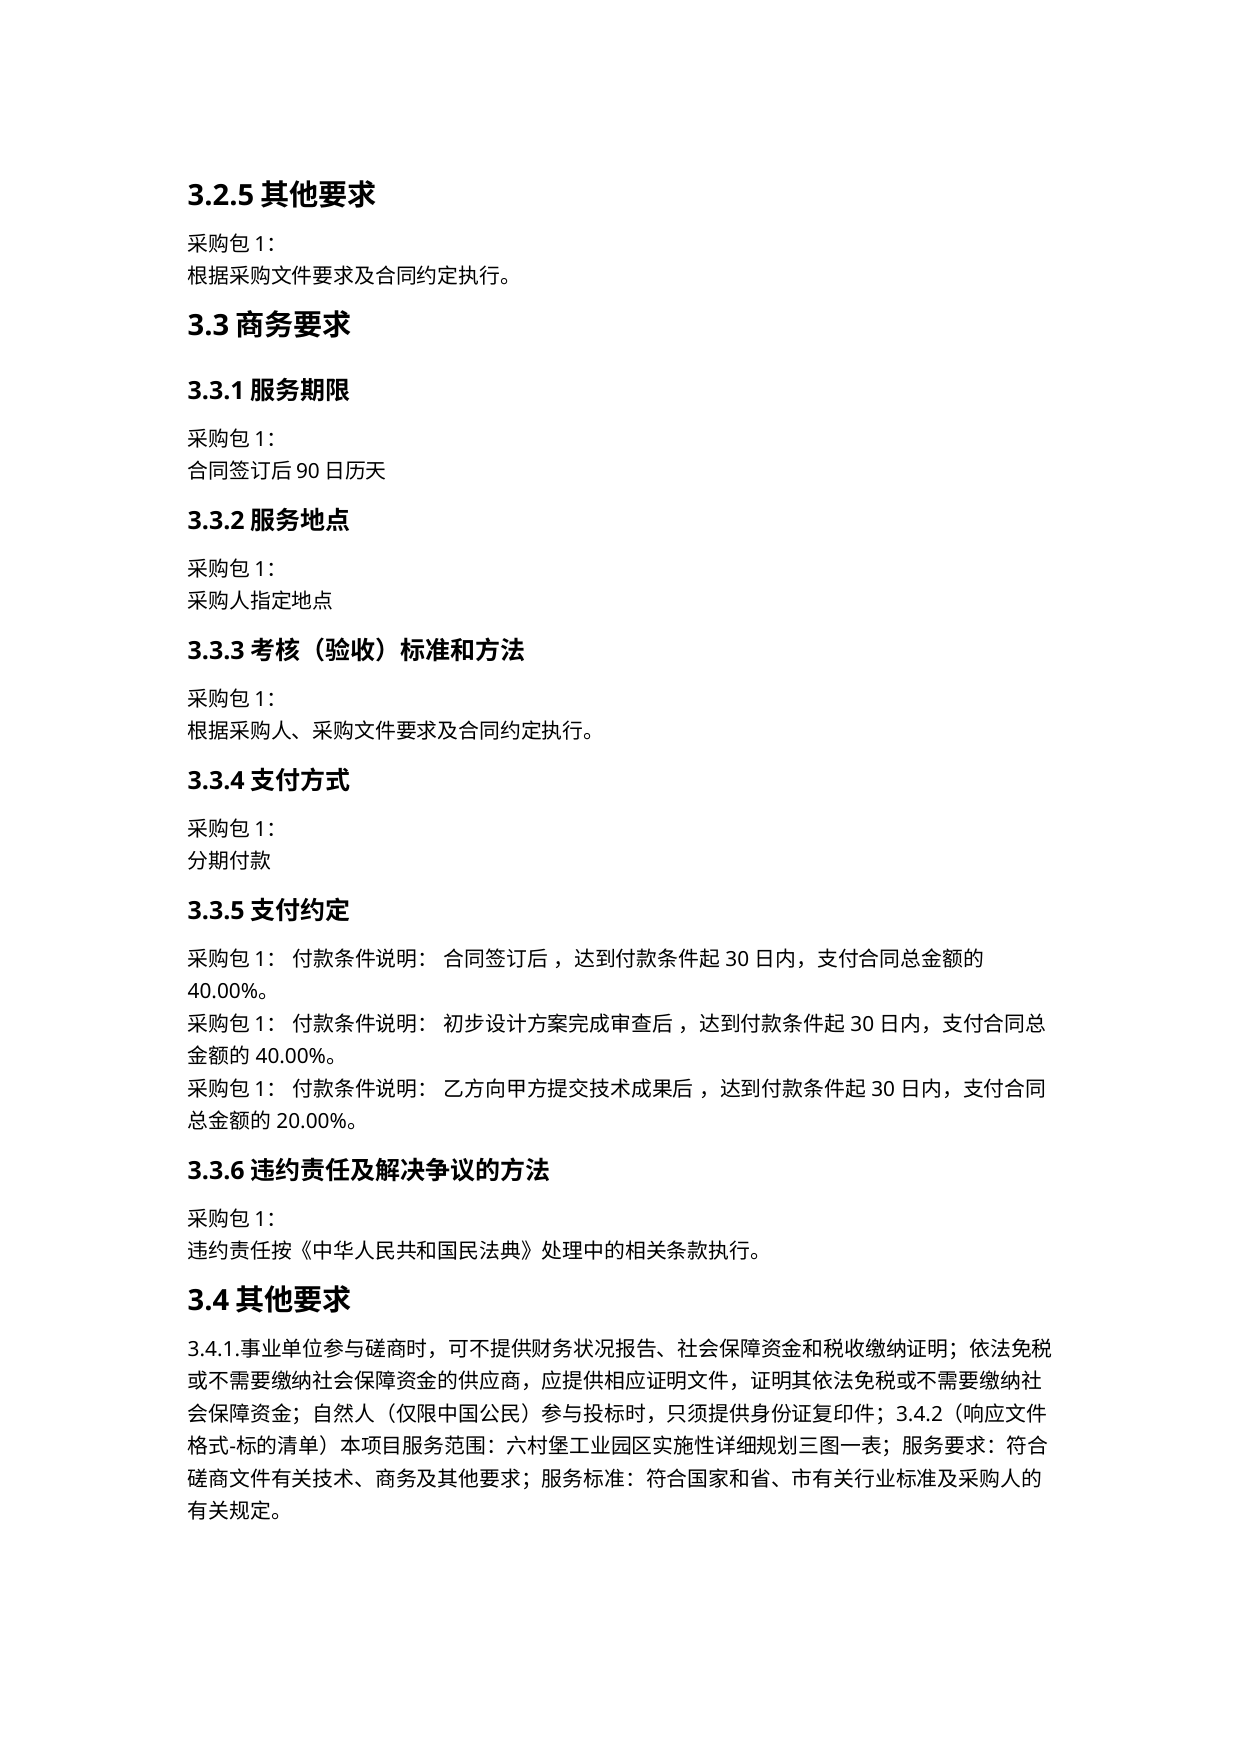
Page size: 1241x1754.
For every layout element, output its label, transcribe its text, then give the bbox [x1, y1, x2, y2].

text 3.4.1.事业单位参与磋商时，可不提供财务状况报告、社会保障资金和税收缴纳证明；依法免税或不需要缴纳社会保障资金的供应商，应提供相应证明文件，证明其依法免税或不需要缴纳社会保障资金；自然人（仅限中国公民）参与投标时，只须提供身份证复印件；3.4.2（响应文件格式-标的清单）本项目服务范围：六村堡工业园区实施性详细规划三图一表；服务要求：符合磋商文件有关技术、商务及其他要求；服务标准：符合国家和省、市有关行业标准及采购人的有关规定。 [187, 1332, 1053, 1527]
text 采购包1： [187, 552, 1053, 584]
text 3.3.2服务地点 [187, 487, 1053, 552]
text 3.3.3考核（验收）标准和方法 [187, 617, 1053, 682]
text 违约责任按《中华人民共和国民法典》处理中的相关条款执行。 [187, 1234, 1053, 1267]
text 采购包1： 付款条件说明： 乙方向甲方提交技术成果后 ，达到付款条件起 30 日内，支付合同总金额的 20.00%。 [187, 1072, 1053, 1137]
text 采购人指定地点 [187, 584, 1053, 617]
text 分期付款 [187, 844, 1053, 877]
text 3.4其他要求 [187, 1267, 1053, 1332]
text 3.3.5支付约定 [187, 877, 1053, 942]
text 根据采购文件要求及合同约定执行。 [187, 259, 1053, 292]
text 3.2.5其他要求 [187, 162, 1053, 227]
text 3.3.1服务期限 [187, 357, 1053, 422]
text 采购包1： 付款条件说明： 合同签订后 ，达到付款条件起 30 日内，支付合同总金额的 40.00%。 [187, 942, 1053, 1007]
text 采购包1： [187, 682, 1053, 714]
text 3.3商务要求 [187, 292, 1053, 357]
text 采购包1： 付款条件说明： 初步设计方案完成审查后 ，达到付款条件起 30 日内，支付合同总金额的 40.00%。 [187, 1007, 1053, 1072]
text 根据采购人、采购文件要求及合同约定执行。 [187, 714, 1053, 747]
text 采购包1： [187, 1202, 1053, 1234]
text 采购包1： [187, 422, 1053, 454]
text 3.3.6违约责任及解决争议的方法 [187, 1137, 1053, 1202]
text 采购包1： [187, 227, 1053, 259]
text 合同签订后90日历天 [187, 454, 1053, 487]
text 采购包1： [187, 812, 1053, 844]
text 3.3.4支付方式 [187, 747, 1053, 812]
